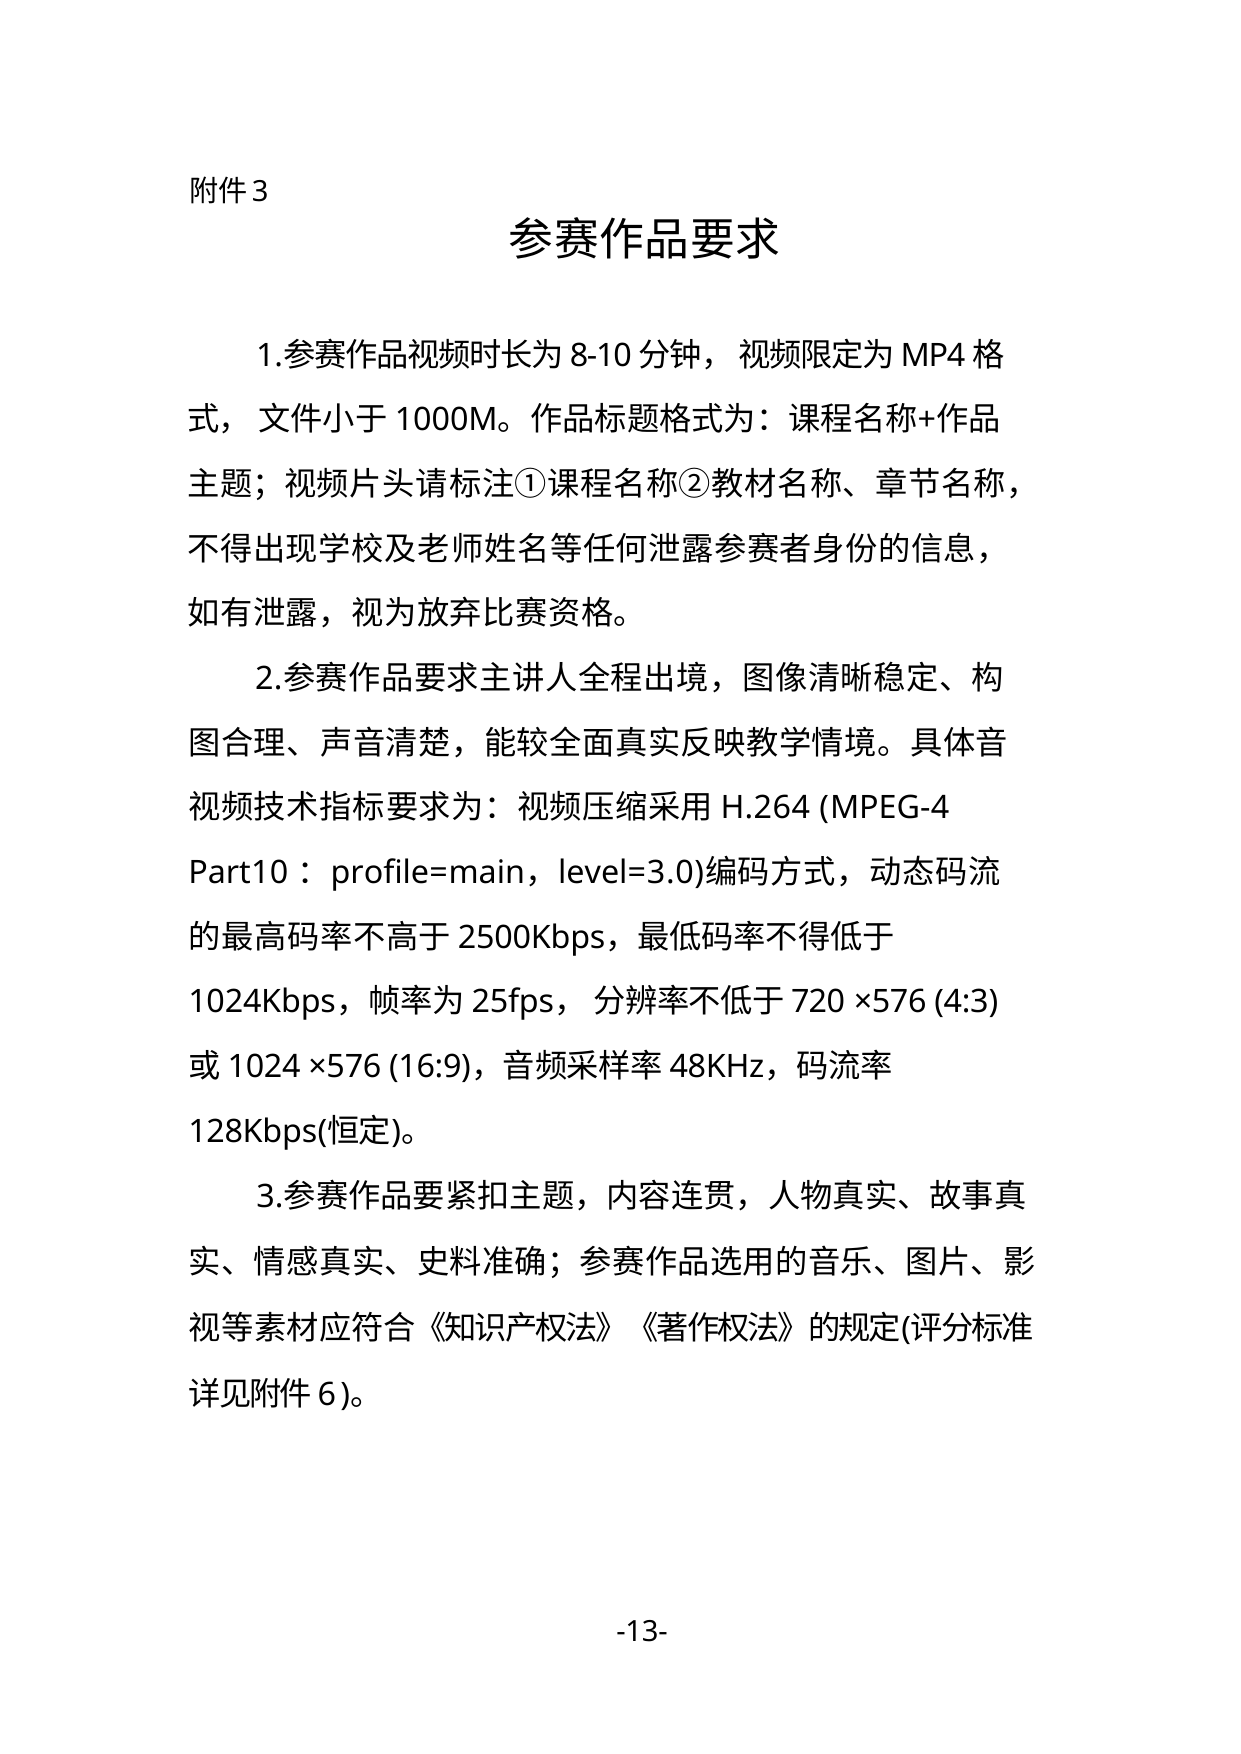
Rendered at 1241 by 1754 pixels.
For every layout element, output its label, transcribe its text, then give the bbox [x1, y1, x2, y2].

text 3.参赛作品要紧扣主题，内容连贯，人物真实、故事真实、情感真实、史料准确；参赛作品选用的音乐、图片、影视等素材应符合《知识产权法》《著作权法》的规定(评分标准详见附件 6 )。 [189, 1170, 1053, 1415]
text 附件 3 [189, 171, 1053, 209]
text 2.参赛作品要求主讲人全程出境，图像清晰稳定、构图合理、声音清楚，能较全面真实反映教学情境。具体音视频技术指标要求为：视频压缩采用H.264 (MPEG-4 Part10 ：profile=main，level=3.0)编码方式，动态码流的最高码率不高于 2500Kbps，最低码率不得低于1024Kbps，帧率为 25fps， 分辨率不低于 720 ×576 (4:3)或 1024 ×576 (16:9)，音频采样率48KHz，码流率128Kbps(恒定)。 [188, 652, 1024, 1152]
text 1.参赛作品视频时长为 8-10 分钟， 视频限定为 MP4 格式， 文件小于 1000M。作品标题格式为：课程名称+作品主题；视频片头请标注①课程名称②教材名称、章节名称，不得出现学校及老师姓名等任何泄露参赛者身份的信息，如有泄露，视为放弃比赛资格。 [187, 329, 1024, 634]
text 参赛作品要求 [509, 209, 1053, 272]
